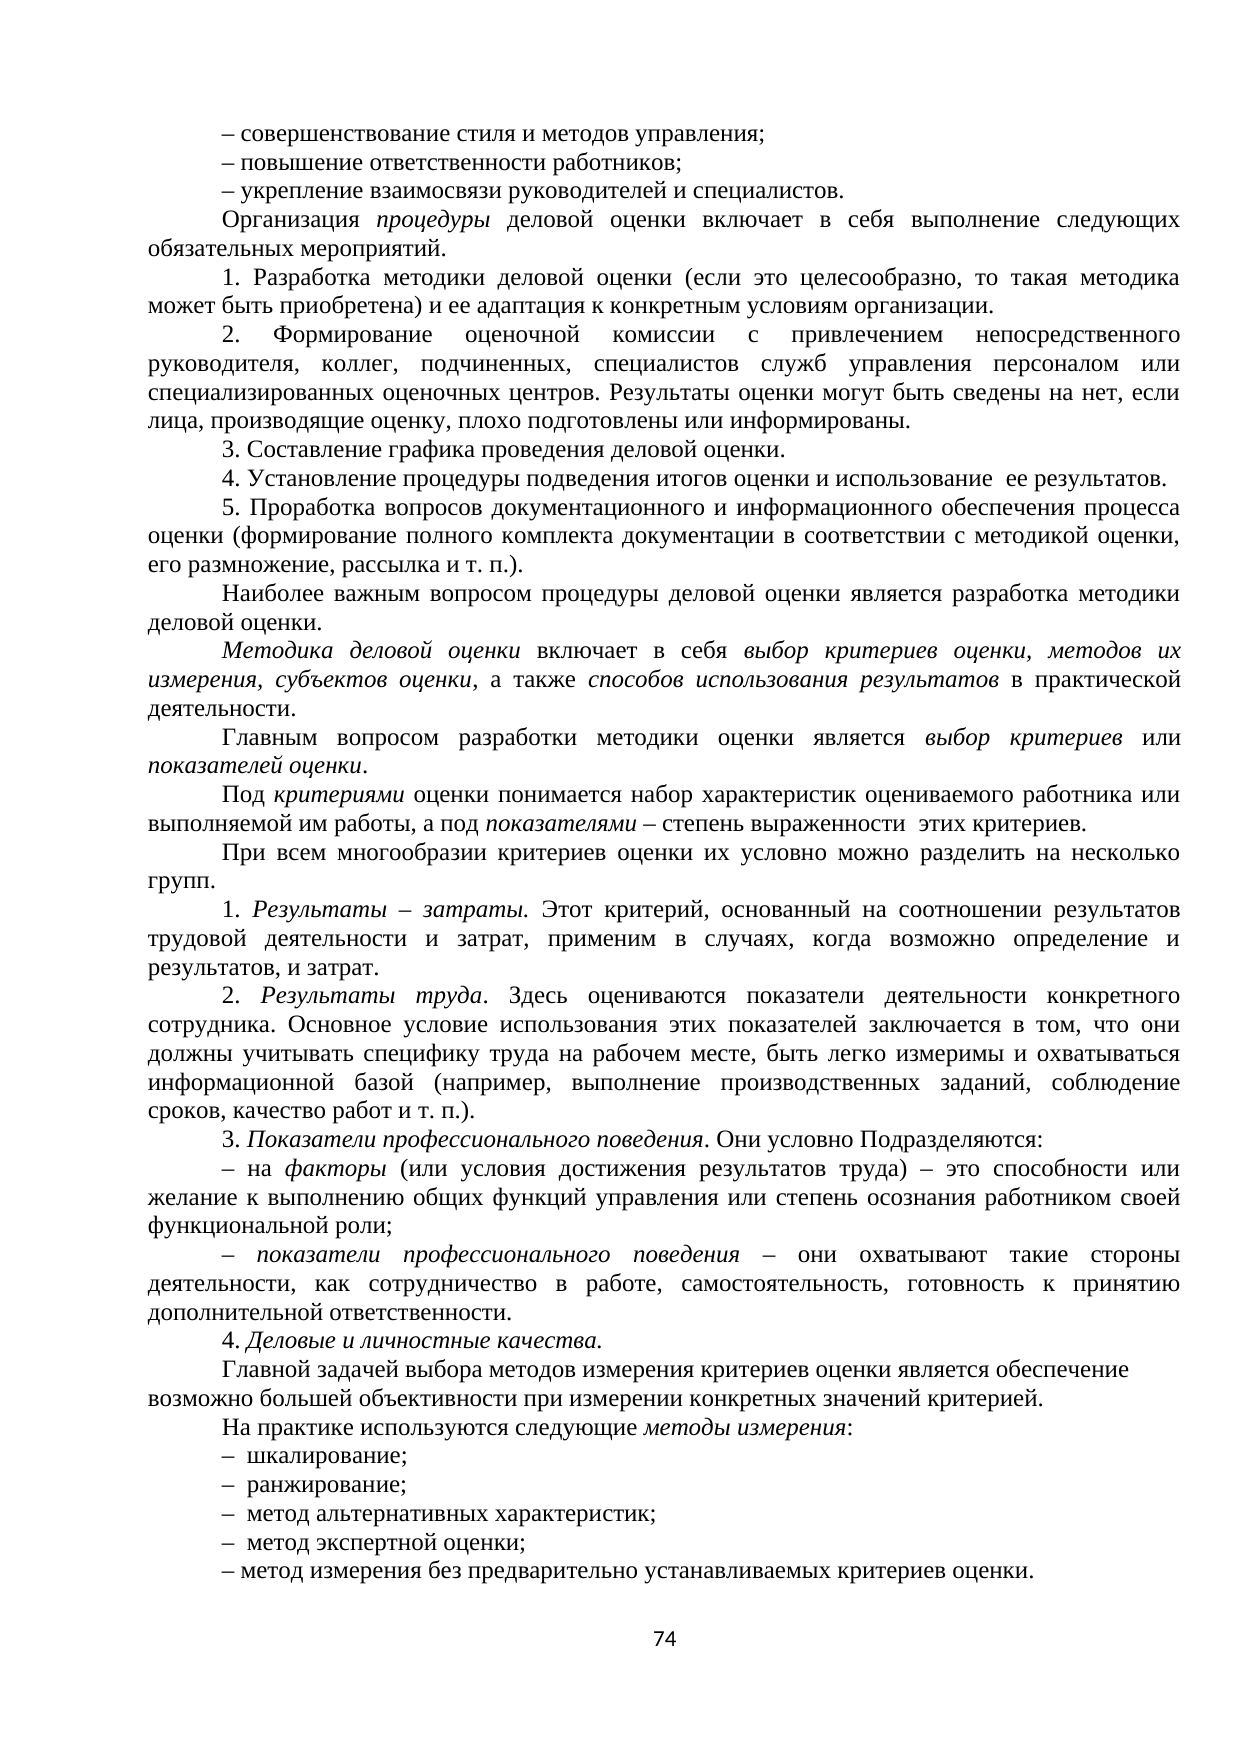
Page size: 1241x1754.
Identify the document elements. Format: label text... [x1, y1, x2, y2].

text – показатели профессионального поведения – они охватывают такие стороны деятельности, как сотрудничество в работе, самостоятельность, готовность к принятию дополнительной ответственности. [148, 1239, 1181, 1326]
text Организация процедуры деловой оценки включает в себя выполнение следующих обязательных мероприятий. [148, 204, 1181, 262]
text Наиболее важным вопросом процедуры деловой оценки является разработка методики деловой оценки. [148, 578, 1181, 636]
text 2. Результаты труда. Здесь оцениваются показатели деятельности конкретного сотрудника. Основное условие использования этих показателей заключается в том, что они должны учитывать специфику труда на рабочем месте, быть легко измеримы и охватываться информационной базой (например, выполнение производственных заданий, соблюдение сроков, качество работ и т. п.). [148, 981, 1181, 1124]
text При всем многообразии критериев оценки их условно можно разделить на несколько групп. [148, 837, 1181, 894]
text 1. Разработка методики деловой оценки (если это целесообразно, то такая методика может быть приобретена) и ее адаптация к конкретным условиям организации. [148, 262, 1181, 319]
text – повышение ответственности работников; [148, 147, 1181, 176]
text 5. Проработка вопросов документационного и информационного обеспечения процесса оценки (формирование полного комплекта документации в соответствии с методикой оценки, его размножение, рассылка и т. п.). [148, 492, 1181, 578]
text На практике используются следующие методы измерения: [148, 1412, 1181, 1441]
text – метод измерения без предварительно устанавливаемых критериев оценки. [148, 1556, 1181, 1584]
text – метод экспертной оценки; [148, 1527, 1181, 1556]
text Методика деловой оценки включает в себя выбор критериев оценки, методов их измерения, субъектов оценки, а также способов использования результатов в практической деятельности. [148, 636, 1181, 722]
text – шкалирование; [148, 1441, 1181, 1469]
text – укрепление взаимосвязи руководителей и специалистов. [148, 176, 1181, 204]
text 4. Деловые и личностные качества. [148, 1326, 1181, 1354]
text 3. Составление графика проведения деловой оценки. [148, 434, 1181, 463]
text – совершенствование стиля и методов управления; [148, 118, 1181, 147]
text 3. Показатели профессионального поведения. Они условно Подразделяются: [148, 1124, 1181, 1153]
text 2. Формирование оценочной комиссии с привлечением непосредственного руководителя, коллег, подчиненных, специалистов служб управления персоналом или специализированных оценочных центров. Результаты оценки могут быть сведены на нет, если лица, производящие оценку, плохо подготовлены или информированы. [148, 319, 1181, 434]
text – метод альтернативных характеристик; [148, 1498, 1181, 1527]
text Главной задачей выбора методов измерения критериев оценки является обеспечение возможно большей объективности при измерении конкретных значений критерией. [148, 1354, 1181, 1412]
text – на факторы (или условия достижения результатов труда) – это способности или желание к выполнению общих функций управления или степень осознания работником своей функциональной роли; [148, 1153, 1181, 1239]
text Главным вопросом разработки методики оценки является выбор критериев или показателей оценки. [148, 722, 1181, 779]
text Под критериями оценки понимается набор характеристик оцениваемого работника или выполняемой им работы, а под показателями – степень выраженности этих критериев. [148, 779, 1181, 837]
text – ранжирование; [148, 1469, 1181, 1498]
text 1. Результаты – затраты. Этот критерий, основанный на соотношении результатов трудовой деятельности и затрат, применим в случаях, когда возможно определение и результатов, и затрат. [148, 894, 1181, 981]
text 4. Установление процедуры подведения итогов оценки и использование ее результатов. [148, 463, 1181, 492]
